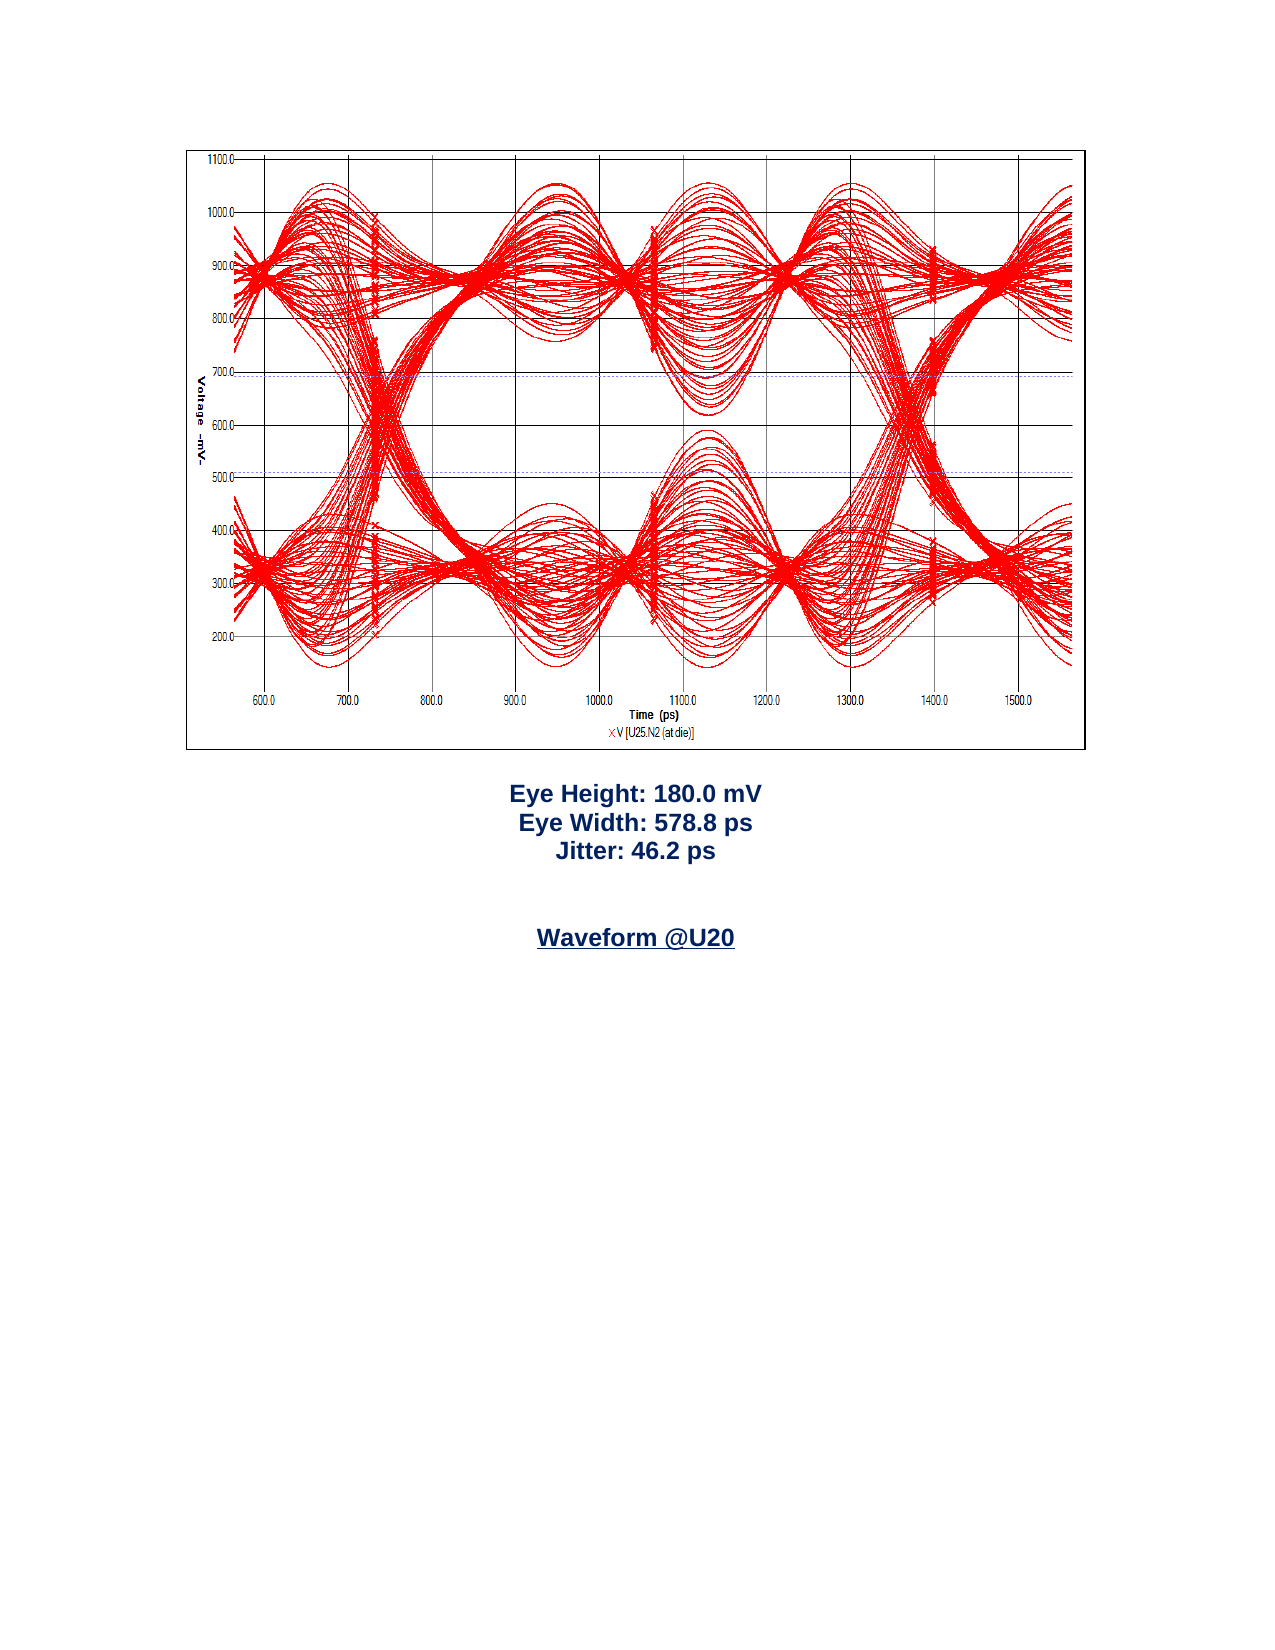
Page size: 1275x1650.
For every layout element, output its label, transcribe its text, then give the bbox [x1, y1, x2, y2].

text Eye Height: 180.0 mV [146, 779, 1125, 807]
text Waveform @U20 [146, 922, 1125, 951]
text Jitter: 46.2 ps [146, 836, 1125, 865]
text Eye Width: 578.8 ps [146, 807, 1125, 836]
picture [187, 151, 1084, 749]
